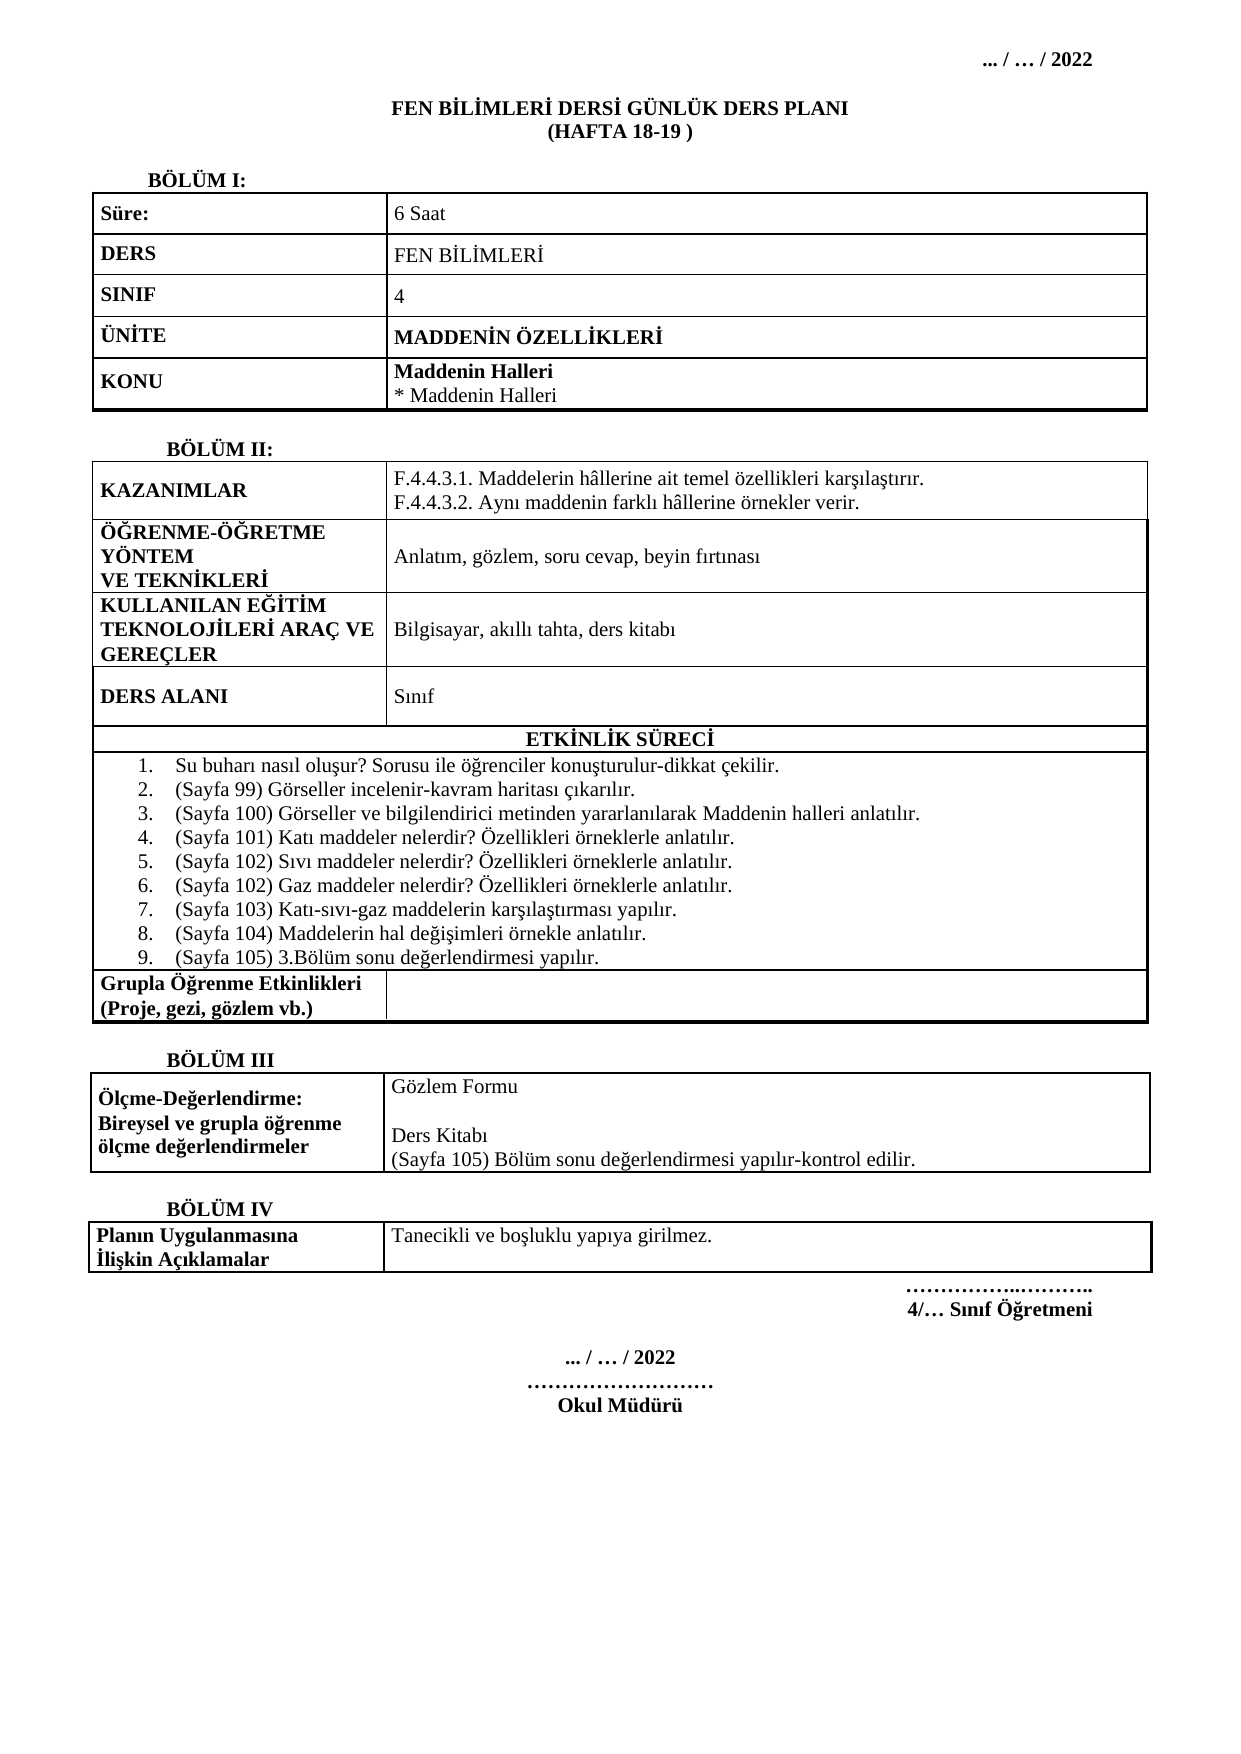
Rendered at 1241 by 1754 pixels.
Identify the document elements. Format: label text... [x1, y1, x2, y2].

table_cell DERS [94, 235, 386, 274]
text BÖLÜM II: [148, 436, 1092, 461]
table_cell Grupla Öğrenme Etkinlikleri (Proje, gezi, gözlem vb.) [94, 971, 386, 1019]
table_cell 4 [388, 275, 1146, 316]
text FEN BİLİMLERİ DERSİ GÜNLÜK DERS PLANI [148, 95, 1092, 119]
table_header Süre: [94, 194, 386, 233]
table_cell KONU [94, 359, 386, 408]
subtitle BÖLÜM IV [148, 1197, 1092, 1221]
text Okul Müdürü [148, 1393, 1092, 1417]
table_cell Sınıf [387, 667, 1146, 725]
table_header 6 Saat [388, 194, 1146, 233]
table_header Gözlem Formu Ders Kitabı (Sayfa 105) Bölüm sonu değerlendirmesi yapılır-kontrol edilir. [385, 1074, 1149, 1171]
text ……………..……….. [148, 1273, 1092, 1297]
text BÖLÜM I: [148, 168, 1092, 192]
table_cell Anlatım, gözlem, soru cevap, beyin fırtınası [387, 520, 1146, 592]
table_cell SINIF [94, 275, 386, 316]
subtitle BÖLÜM III [148, 1048, 1092, 1072]
table_cell ETKİNLİK SÜRECİ [94, 727, 1146, 751]
table_header KAZANIMLAR [93, 462, 386, 519]
table_cell KULLANILAN EĞİTİM TEKNOLOJİLERİ ARAÇ VE GEREÇLER [93, 593, 386, 666]
table_cell Maddenin Halleri * Maddenin Halleri [388, 359, 1146, 408]
text ... / … / 2022 [148, 1345, 1092, 1369]
table_cell Bilgisayar, akıllı tahta, ders kitabı [387, 593, 1146, 666]
text ... / … / 2022 [148, 47, 1092, 71]
text (HAFTA 18-19 ) [148, 119, 1092, 143]
text ……………………… [148, 1369, 1092, 1393]
text 4/… Sınıf Öğretmeni [148, 1297, 1092, 1321]
table_cell [387, 971, 1146, 1019]
table_cell Su buharı nasıl oluşur? Sorusu ile öğrenciler konuşturulur-dikkat çekilir. (Sayfa 99) Görseller incelenir-kavram haritası çıkarılır. (Sayfa 100) Görseller ve bilgilendirici metinden yararlanılarak Maddenin halleri anlatılır. (Sayfa 101) Katı maddeler nelerdir? Özellikleri örneklerle anlatılır. (Sayfa 102) Sıvı maddeler nelerdir? Özellikleri örneklerle anlatılır. (Sayfa 102) Gaz maddeler nelerdir? Özellikleri örneklerle anlatılır. (Sayfa 103) Katı-sıvı-gaz maddelerin karşılaştırması yapılır. (Sayfa 104) Maddelerin hal değişimleri örnekle anlatılır. (Sayfa 105) 3.Bölüm sonu değerlendirmesi yapılır. [94, 753, 1146, 969]
table_header F.4.4.3.1. Maddelerin hâllerine ait temel özellikleri karşılaştırır. F.4.4.3.2. Aynı maddenin farklı hâllerine örnekler verir. [387, 462, 1147, 519]
table_header Ölçme-Değerlendirme: Bireysel ve grupla öğrenme ölçme değerlendirmeler [92, 1074, 383, 1171]
table_cell ÖĞRENME-ÖĞRETME YÖNTEM VE TEKNİKLERİ [93, 520, 386, 592]
table_header Planın Uygulanmasına İlişkin Açıklamalar [90, 1223, 383, 1271]
table_cell MADDENİN ÖZELLİKLERİ [388, 317, 1146, 357]
table_cell DERS ALANI [94, 667, 386, 725]
table_header Tanecikli ve boşluklu yapıya girilmez. [385, 1223, 1150, 1271]
table_cell ÜNİTE [94, 317, 386, 357]
table_cell FEN BİLİMLERİ [388, 235, 1146, 274]
